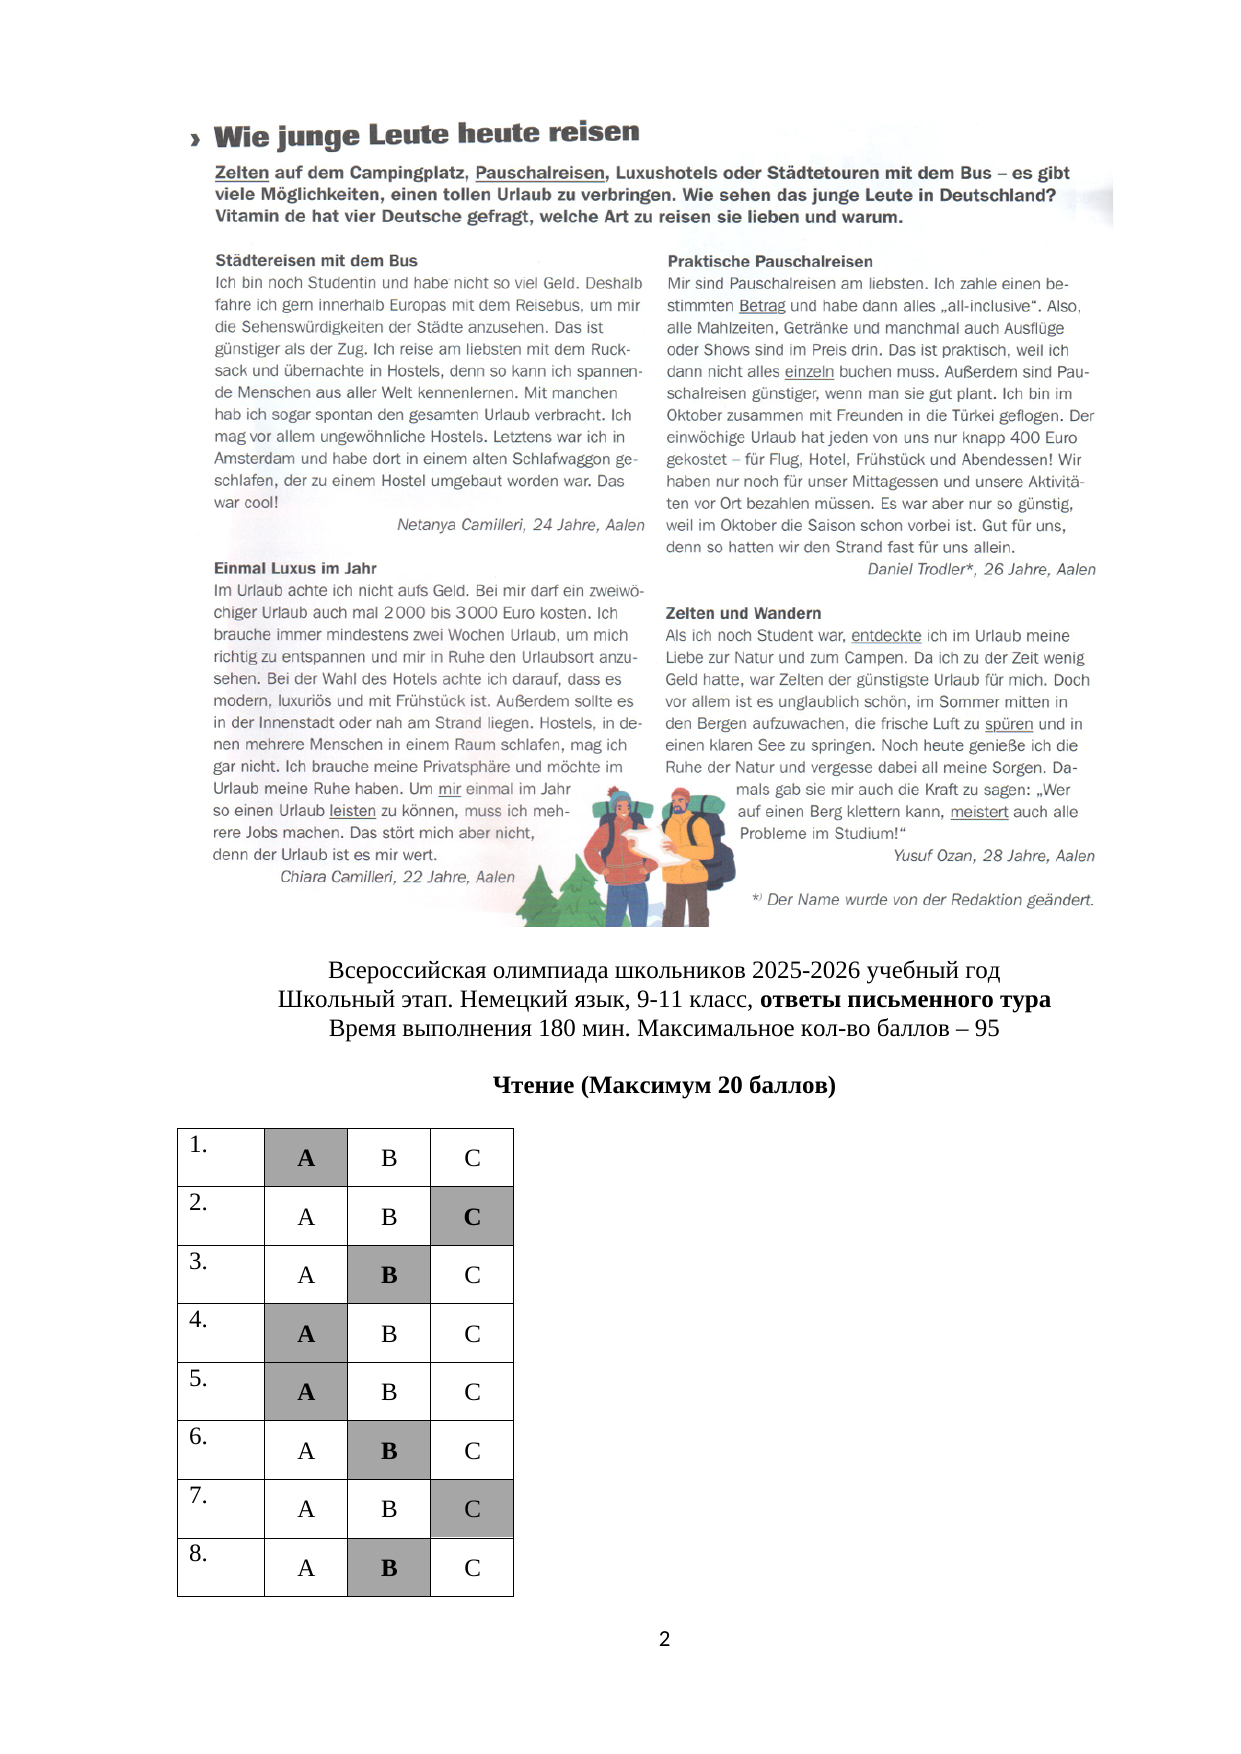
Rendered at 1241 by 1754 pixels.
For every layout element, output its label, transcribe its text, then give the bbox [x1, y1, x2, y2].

table_cell [178, 1480, 264, 1537]
table_cell A [265, 1187, 347, 1245]
table_cell A [265, 1480, 347, 1537]
table_cell B [348, 1304, 430, 1362]
table_cell A [265, 1539, 347, 1596]
table_cell B [348, 1246, 430, 1303]
table_cell A [265, 1421, 347, 1479]
table_header [178, 1129, 264, 1186]
table_cell A [265, 1363, 347, 1420]
table_cell B [348, 1480, 430, 1537]
table_header A [265, 1129, 347, 1186]
table_cell B [348, 1421, 430, 1479]
table_header C [431, 1129, 513, 1186]
text Чтение (Максимум 20 баллов) [177, 1070, 1152, 1099]
table_cell A [265, 1246, 347, 1303]
table_cell C [431, 1304, 513, 1362]
table_cell C [431, 1187, 513, 1245]
table_cell B [348, 1363, 430, 1420]
table_cell A [265, 1304, 347, 1362]
text Время выполнения 180 мин. Максимальное кол-во баллов – 95 [177, 1013, 1152, 1041]
table_cell [178, 1187, 264, 1245]
table_cell [178, 1304, 264, 1362]
table_cell [178, 1421, 264, 1479]
table_cell [178, 1363, 264, 1420]
table_cell B [348, 1187, 430, 1245]
text Школьный этап. Немецкий язык, 9-11 класс, ответы письменного тура [177, 984, 1152, 1013]
table_cell [178, 1246, 264, 1303]
picture [177, 118, 1114, 927]
table_cell C [431, 1480, 513, 1537]
table_cell C [431, 1539, 513, 1596]
table_cell [178, 1539, 264, 1596]
table_cell C [431, 1363, 513, 1420]
table_cell C [431, 1421, 513, 1479]
table_cell B [348, 1539, 430, 1596]
table_header B [348, 1129, 430, 1186]
text Всероссийская олимпиада школьников 2025-2026 учебный год [177, 955, 1152, 984]
table_cell C [431, 1246, 513, 1303]
